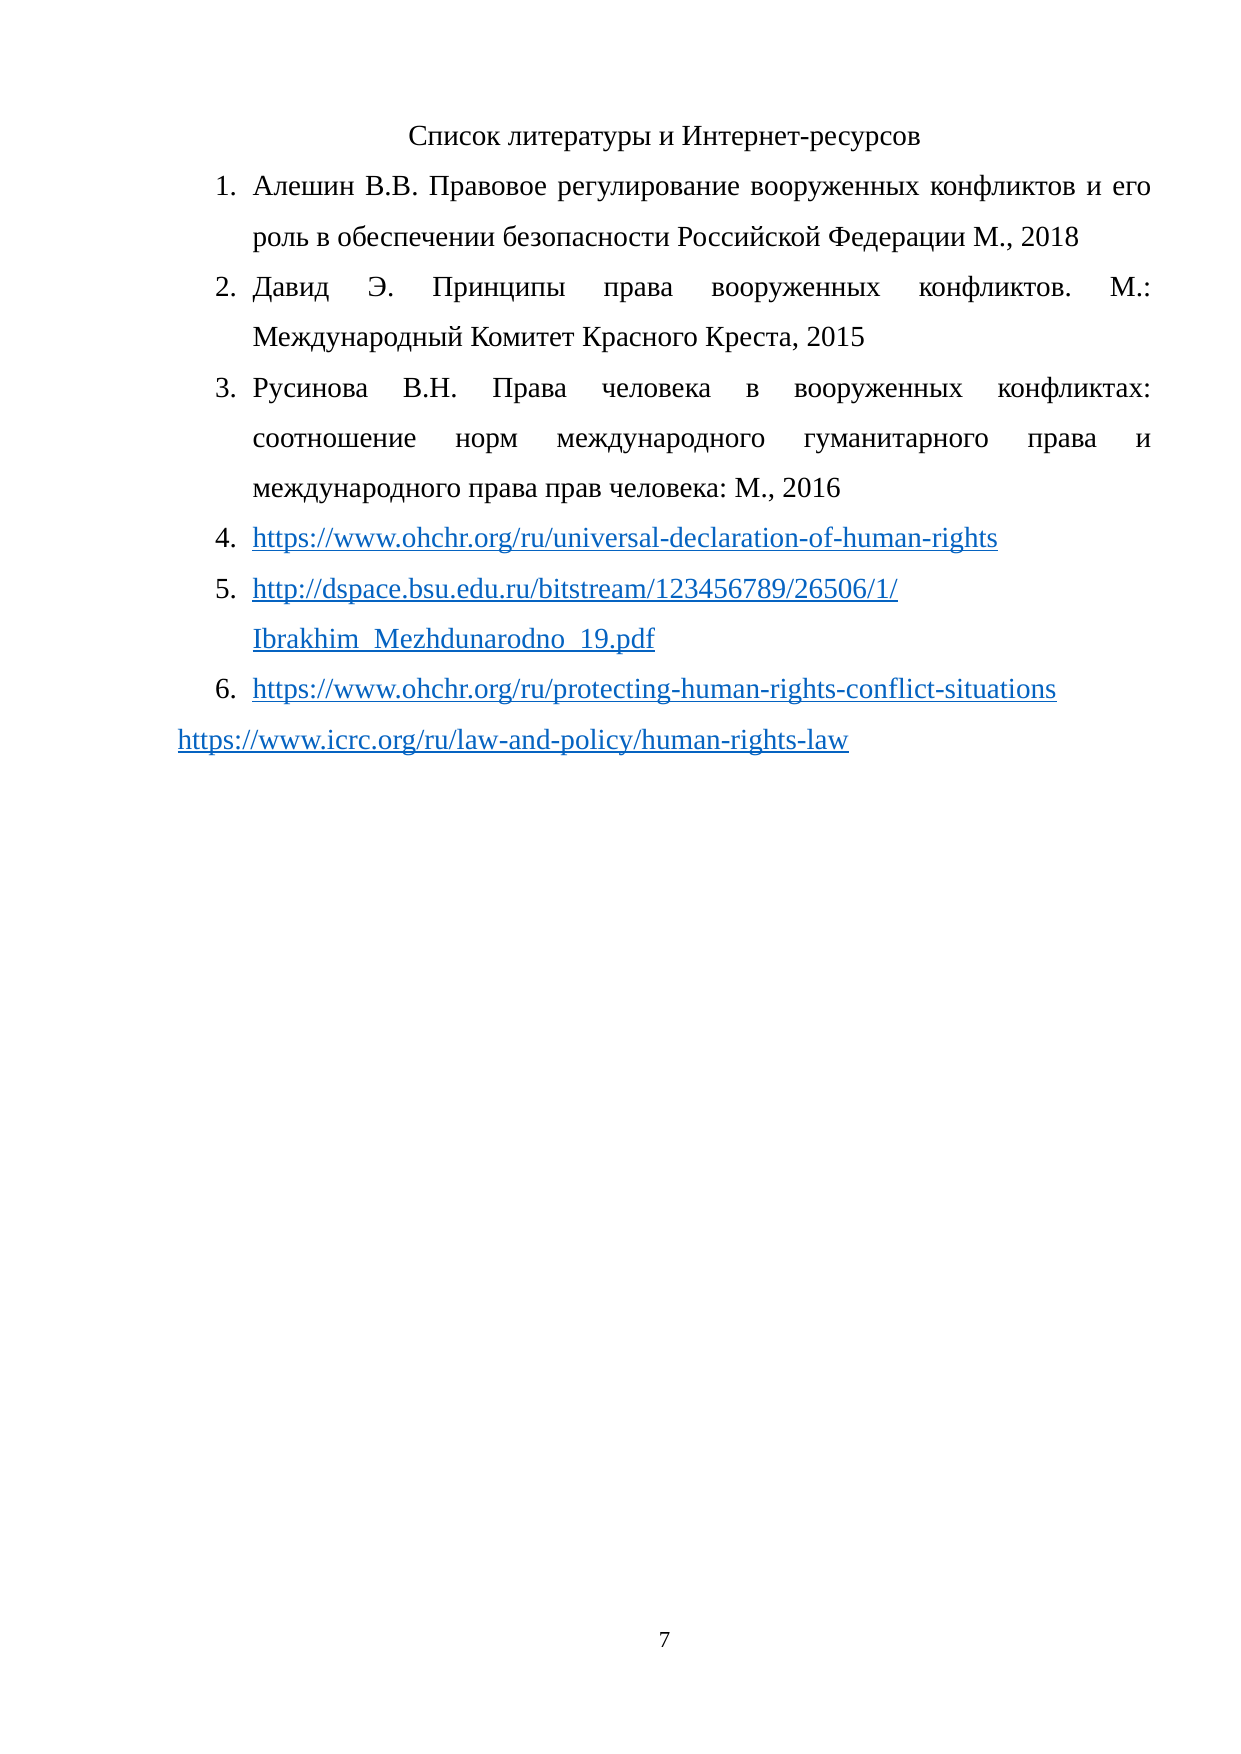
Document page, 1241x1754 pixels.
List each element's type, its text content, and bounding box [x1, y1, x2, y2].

text https://www.icrc.org/ru/law-and-policy/human-rights-law [177, 722, 1152, 755]
list Русинова В.Н. Права человека в вооруженных конфликтах: соотношение норм международного гуманитарного права и международного права прав человека: М., 2016 [215, 370, 1152, 504]
list https://www.ohchr.org/ru/universal-declaration-of-human-rights [215, 521, 1152, 554]
list https://www.ohchr.org/ru/protecting-human-rights-conflict-situations [215, 672, 1152, 705]
list http://dspace.bsu.edu.ru/bitstream/123456789/26506/1/Ibrakhim_Mezhdunarodno_19.pdf [215, 571, 1152, 655]
text Список литературы и Интернет-ресурсов [177, 118, 1152, 152]
list Давид Э. Принципы права вооруженных конфликтов. М.: Международный Комитет Красного Креста, 2015 [215, 269, 1152, 353]
list Алешин В.В. Правовое регулирование вооруженных конфликтов и его роль в обеспечении безопасности Российской Федерации М., 2018 [215, 168, 1152, 252]
